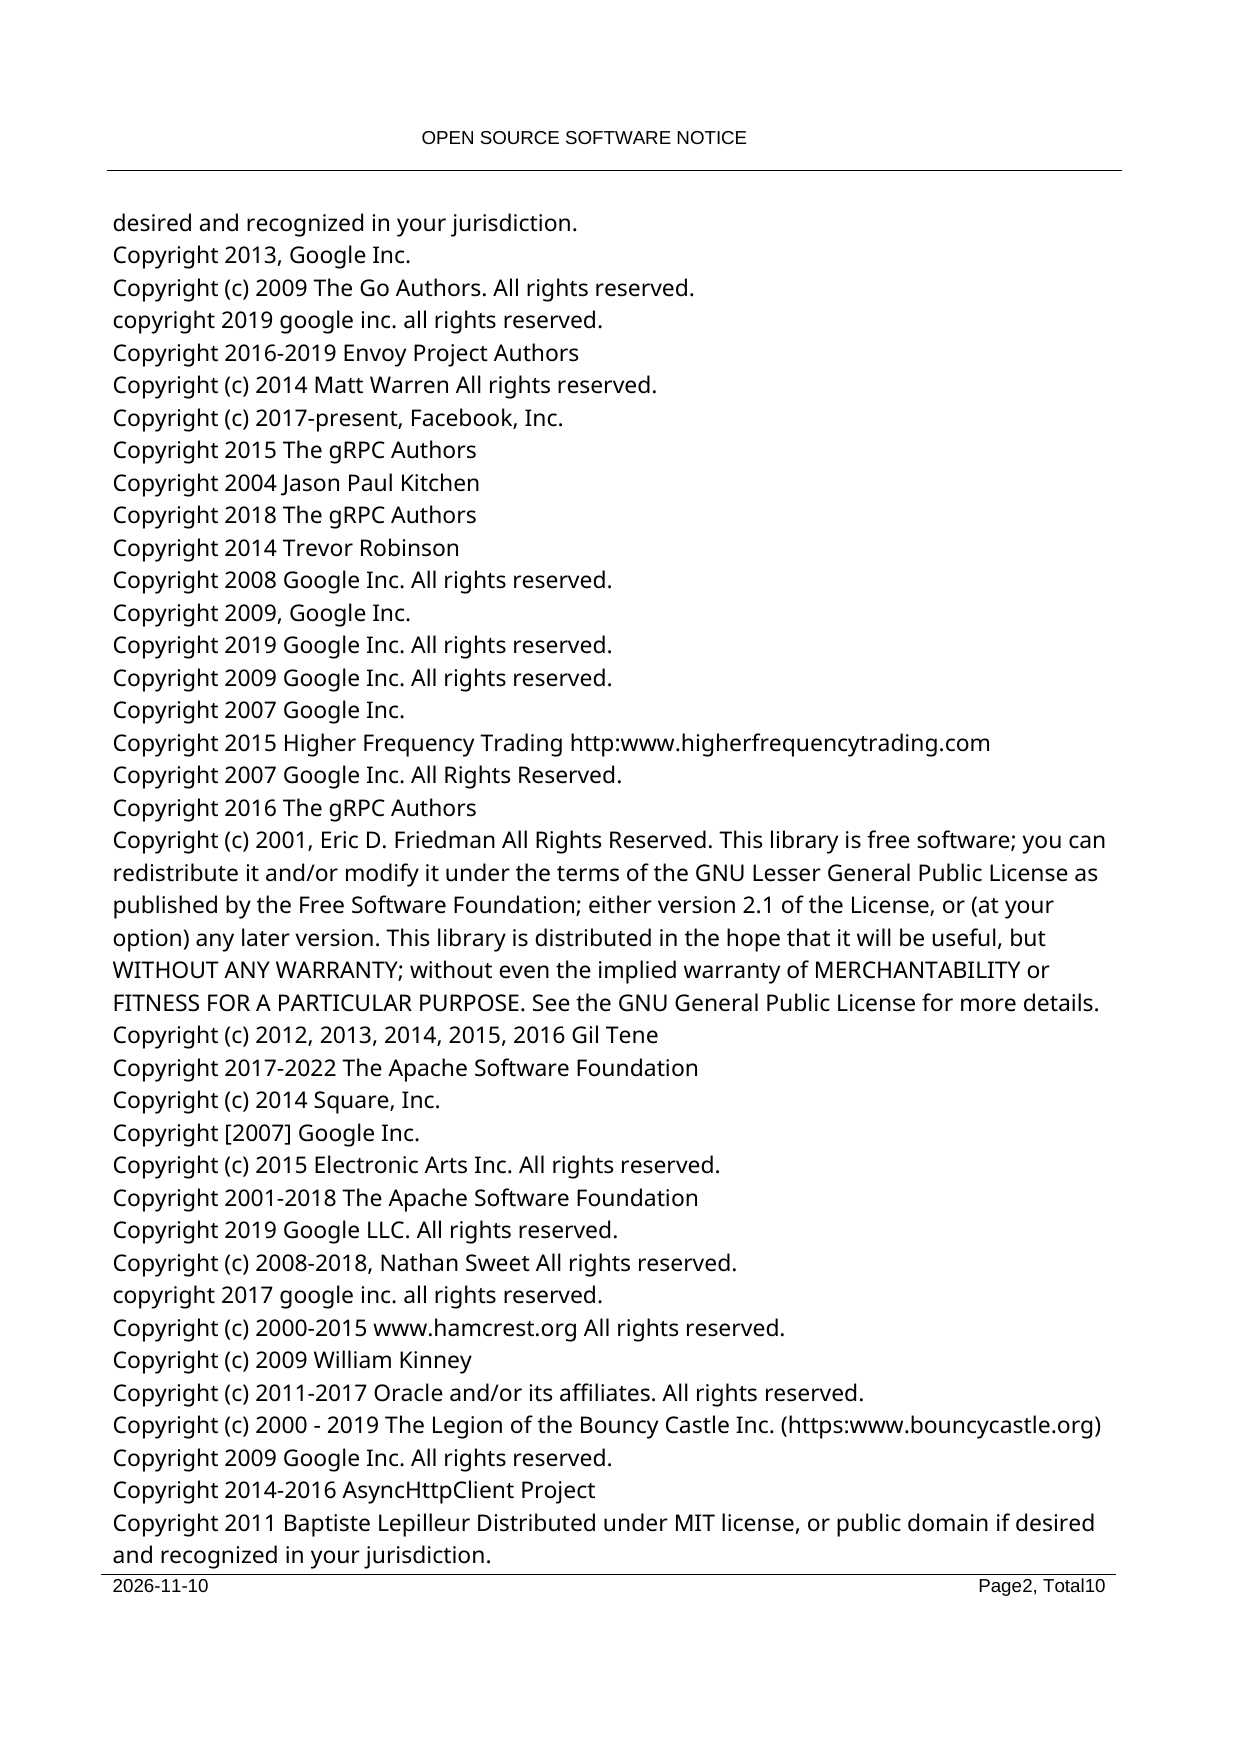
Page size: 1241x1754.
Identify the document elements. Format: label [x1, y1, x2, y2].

text [112, 206, 1128, 1571]
